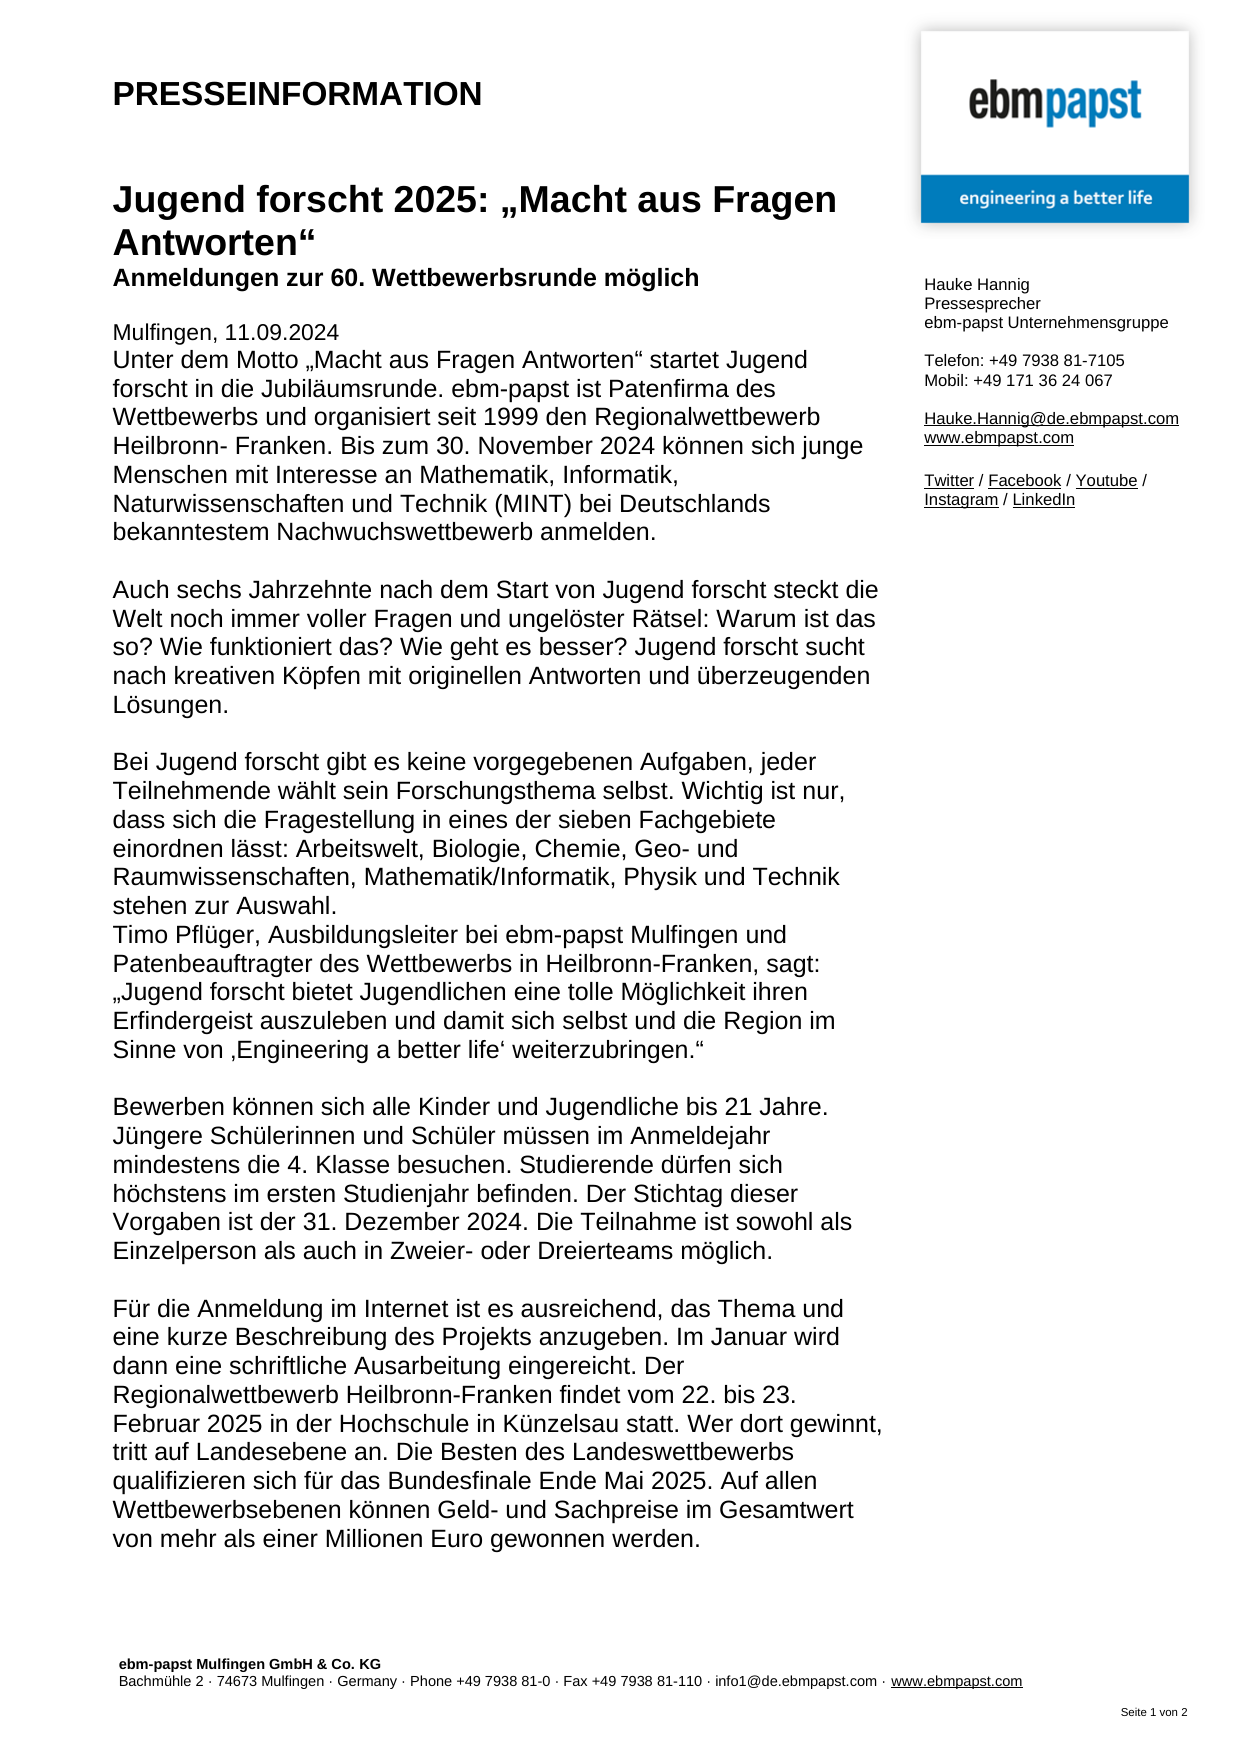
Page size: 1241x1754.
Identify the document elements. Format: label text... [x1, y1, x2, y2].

text Timo Pflüger, Ausbildungsleiter bei ebm-papst Mulfingen und Patenbeauftragter des Wettbewerbs in Heilbronn-Franken, sagt: „Jugend forscht bietet Jugendlichen eine tolle Möglichkeit ihren Erfindergeist auszuleben und damit sich selbst und die Region im Sinne von ‚Engineering a better life‘ weiterzubringen.“ [112, 920, 886, 1064]
text Bewerben können sich alle Kinder und Jugendliche bis 21 Jahre. Jüngere Schülerinnen und Schüler müssen im Anmeldejahr mindestens die 4. Klasse besuchen. Studierende dürfen sich höchstens im ersten Studienjahr befinden. Der Stichtag dieser Vorgaben ist der 31. Dezember 2024. Die Teilnahme ist sowohl als Einzelperson als auch in Zweier- oder Dreierteams möglich. [112, 1092, 886, 1265]
subtitle Mulfingen, 11.09.2024 [112, 292, 886, 345]
text Unter dem Motto „Macht aus Fragen Antworten“ startet Jugend forscht in die Jubiläumsrunde. ebm-papst ist Patenfirma des Wettbewerbs und organisiert seit 1999 den Regionalwettbewerb Heilbronn- Franken. Bis zum 30. November 2024 können sich junge Menschen mit Interesse an Mathematik, Informatik, Naturwissenschaften und Technik (MINT) bei Deutschlands bekanntestem Nachwuchswettbewerb anmelden. [112, 345, 886, 546]
text Bei Jugend forscht gibt es keine vorgegebenen Aufgaben, jeder Teilnehmende wählt sein Forschungsthema selbst. Wichtig ist nur, dass sich die Fragestellung in eines der sieben Fachgebiete einordnen lässt: Arbeitswelt, Biologie, Chemie, Geo- und Raumwissenschaften, Mathematik/Informatik, Physik und Technik stehen zur Auswahl. [112, 747, 886, 920]
text Jugend forscht 2025: „Macht aus Fragen Antworten“ Anmeldungen zur 60. Wettbewerbsrunde möglich [112, 177, 886, 292]
picture [902, 12, 1206, 237]
text Auch sechs Jahrzehnte nach dem Start von Jugend forscht steckt die Welt noch immer voller Fragen und ungelöster Rätsel: Warum ist das so? Wie funktioniert das? Wie geht es besser? Jugend forscht sucht nach kreativen Köpfen mit originellen Antworten und überzeugenden Lösungen. [112, 575, 886, 719]
text Für die Anmeldung im Internet ist es ausreichend, das Thema und eine kurze Beschreibung des Projekts anzugeben. Im Januar wird dann eine schriftliche Ausarbeitung eingereicht. Der Regionalwettbewerb Heilbronn-Franken findet vom 22. bis 23. Februar 2025 in der Hochschule in Künzelsau statt. Wer dort gewinnt, tritt auf Landesebene an. Die Besten des Landeswettbewerbs qualifizieren sich für das Bundesfinale Ende Mai 2025. Auf allen Wettbewerbsebenen können Geld- und Sachpreise im Gesamtwert von mehr als einer Millionen Euro gewonnen werden. [112, 1294, 886, 1552]
